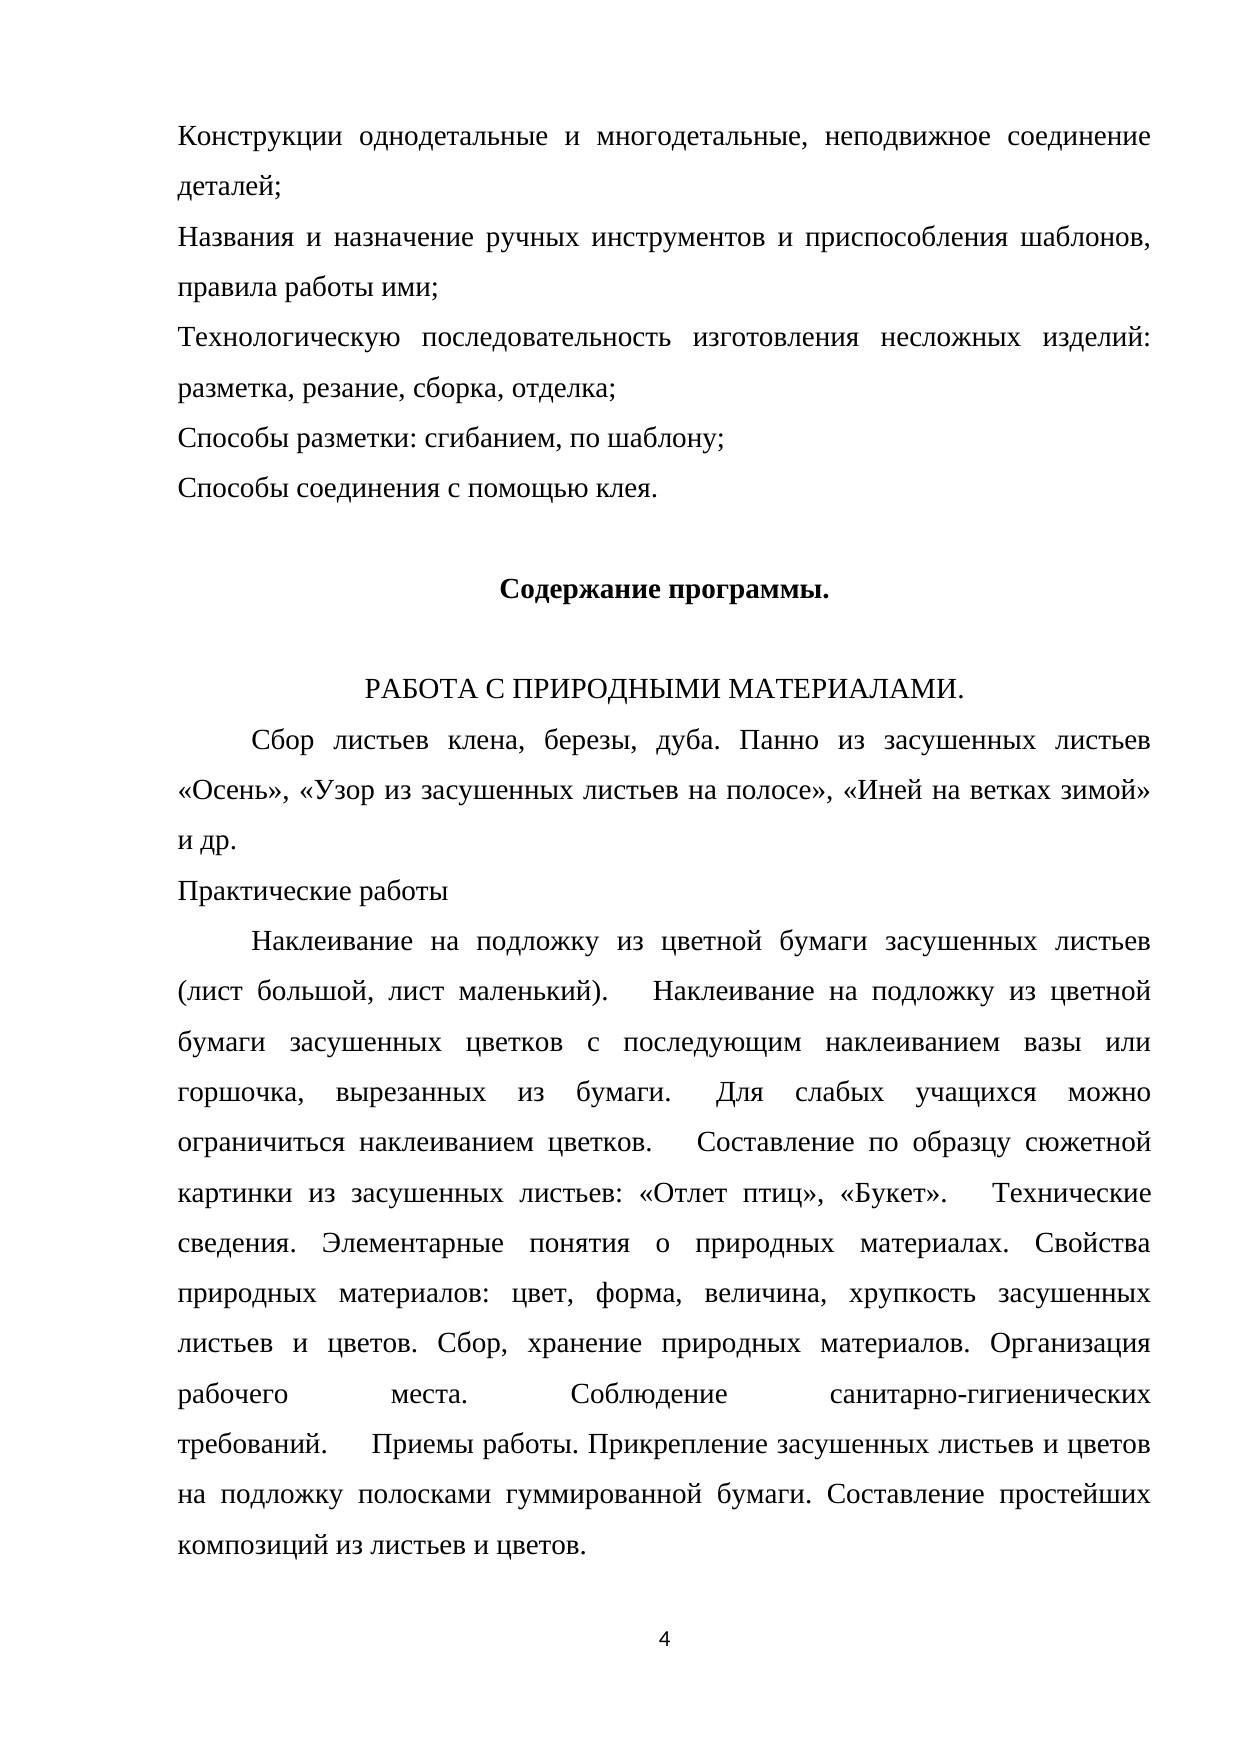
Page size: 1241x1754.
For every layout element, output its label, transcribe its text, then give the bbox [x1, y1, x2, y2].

text Способы разметки: сгибанием, по шаблону; [177, 420, 1152, 453]
text Конструкции однодетальные и многодетальные, неподвижное соединение деталей; [177, 118, 1152, 202]
text Содержание программы. [177, 571, 1152, 604]
text Технологическую последовательность изготовления несложных изделий: разметка, резание, сборка, отделка; [177, 319, 1152, 403]
text Наклеивание на подложку из цветной бумаги засушенных листьев (лист большой, лист маленький). Наклеивание на подложку из цветной бумаги засушенных цветков с последующим наклеиванием вазы или горшочка, вырезанных из бумаги. Для слабых учащихся можно ограничиться наклеиванием цветков. Составление по образцу сюжетной картинки из засушенных листьев: «Отлет птиц», «Букет». Технические сведения. Элементарные понятия о природных материалах. Свойства природных материалов: цвет, форма, величина, хрупкость засушенных листьев и цветов. Сбор, хранение природных материалов. Организация рабочего места. Соблюдение санитарно-гигиенических требований. Приемы работы. Прикрепление засушенных листьев и цветов на подложку полосками гуммированной бумаги. Составление простейших композиций из листьев и цветов. [177, 923, 1152, 1560]
text Сбор листьев клена, березы, дуба. Панно из засушенных листьев «Осень», «Узор из засушенных листьев на полосе», «Иней на ветках зимой» и др. [177, 722, 1152, 856]
text Способы соединения с помощью клея. [177, 470, 1152, 504]
text Названия и назначение ручных инструментов и приспособления шаблонов, правила работы ими; [177, 219, 1152, 303]
text РАБОТА С ПРИРОДНЫМИ МАТЕРИАЛАМИ. [177, 672, 1152, 705]
text Практические работы [177, 873, 1152, 906]
